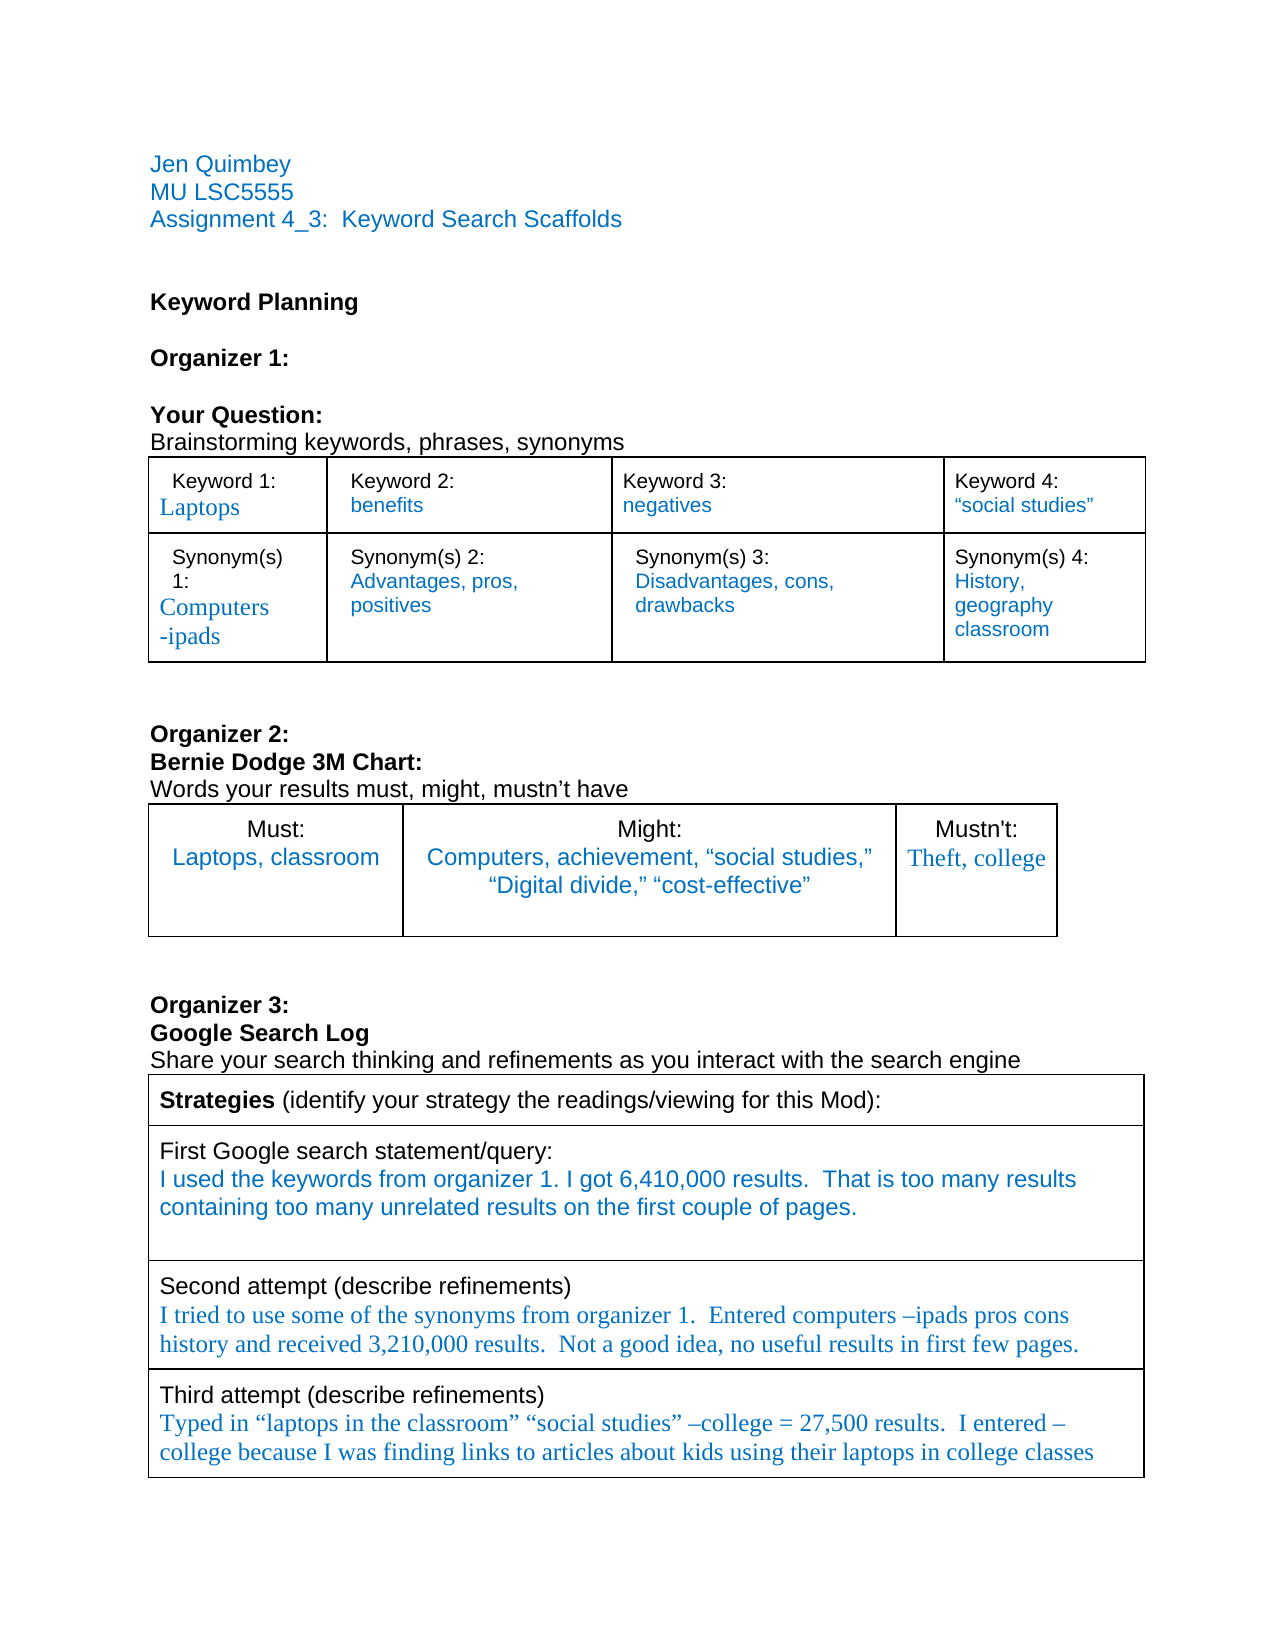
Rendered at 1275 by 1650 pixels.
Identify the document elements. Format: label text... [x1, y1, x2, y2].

table_header Strategies (identify your strategy the readings/viewing for this Mod): [149, 1075, 1143, 1125]
table_header Keyword 3: negatives [613, 458, 943, 532]
table_cell Second attempt (describe refinements) I tried to use some of the synonyms from organizer 1. Entered computers –ipads pros cons history and received 3,210,000 results. Not a good idea, no useful results in first few pages. [149, 1261, 1143, 1368]
table_cell First Google search statement/query: I used the keywords from organizer 1. I got 6,410,000 results. That is too many results containing too many unrelated results on the first couple of pages. [149, 1126, 1143, 1260]
text Share your search thinking and refinements as you interact with the search engine [150, 1046, 1083, 1074]
text Google Search Log [150, 1018, 1083, 1046]
text Organizer 3: [150, 991, 1083, 1018]
table_header Keyword 4: “social studies” [945, 458, 1145, 532]
table_cell Synonym(s) 4: History, geography classroom [945, 534, 1145, 661]
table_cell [149, 1370, 1143, 1477]
table_header Must: Laptops, classroom [149, 805, 402, 936]
table_cell Synonym(s) 3: Disadvantages, cons, drawbacks [613, 534, 943, 661]
text Assignment 4_3: Keyword Search Scaffolds [150, 205, 1125, 233]
table_cell Synonym(s) 1: Computers -ipads [149, 534, 326, 661]
text MU LSC5555 [150, 178, 1125, 205]
table_header Keyword 1: Laptops [149, 458, 326, 532]
text Jen Quimbey [150, 150, 1125, 178]
text Keyword Planning Organizer 1: Your Question: Brainstorming keywords, phrases, synonyms [150, 288, 1125, 456]
table_header Mustn't: Theft, college [897, 805, 1056, 936]
table_header Might: Computers, achievement, “social studies,” “Digital divide,” “cost-effective” [404, 805, 895, 936]
text Organizer 2: Bernie Dodge 3M Chart: Words your results must, might, mustn’t have [150, 663, 1125, 803]
table_header Keyword 2: benefits [328, 458, 611, 532]
table_cell Synonym(s) 2: Advantages, pros, positives [328, 534, 611, 661]
